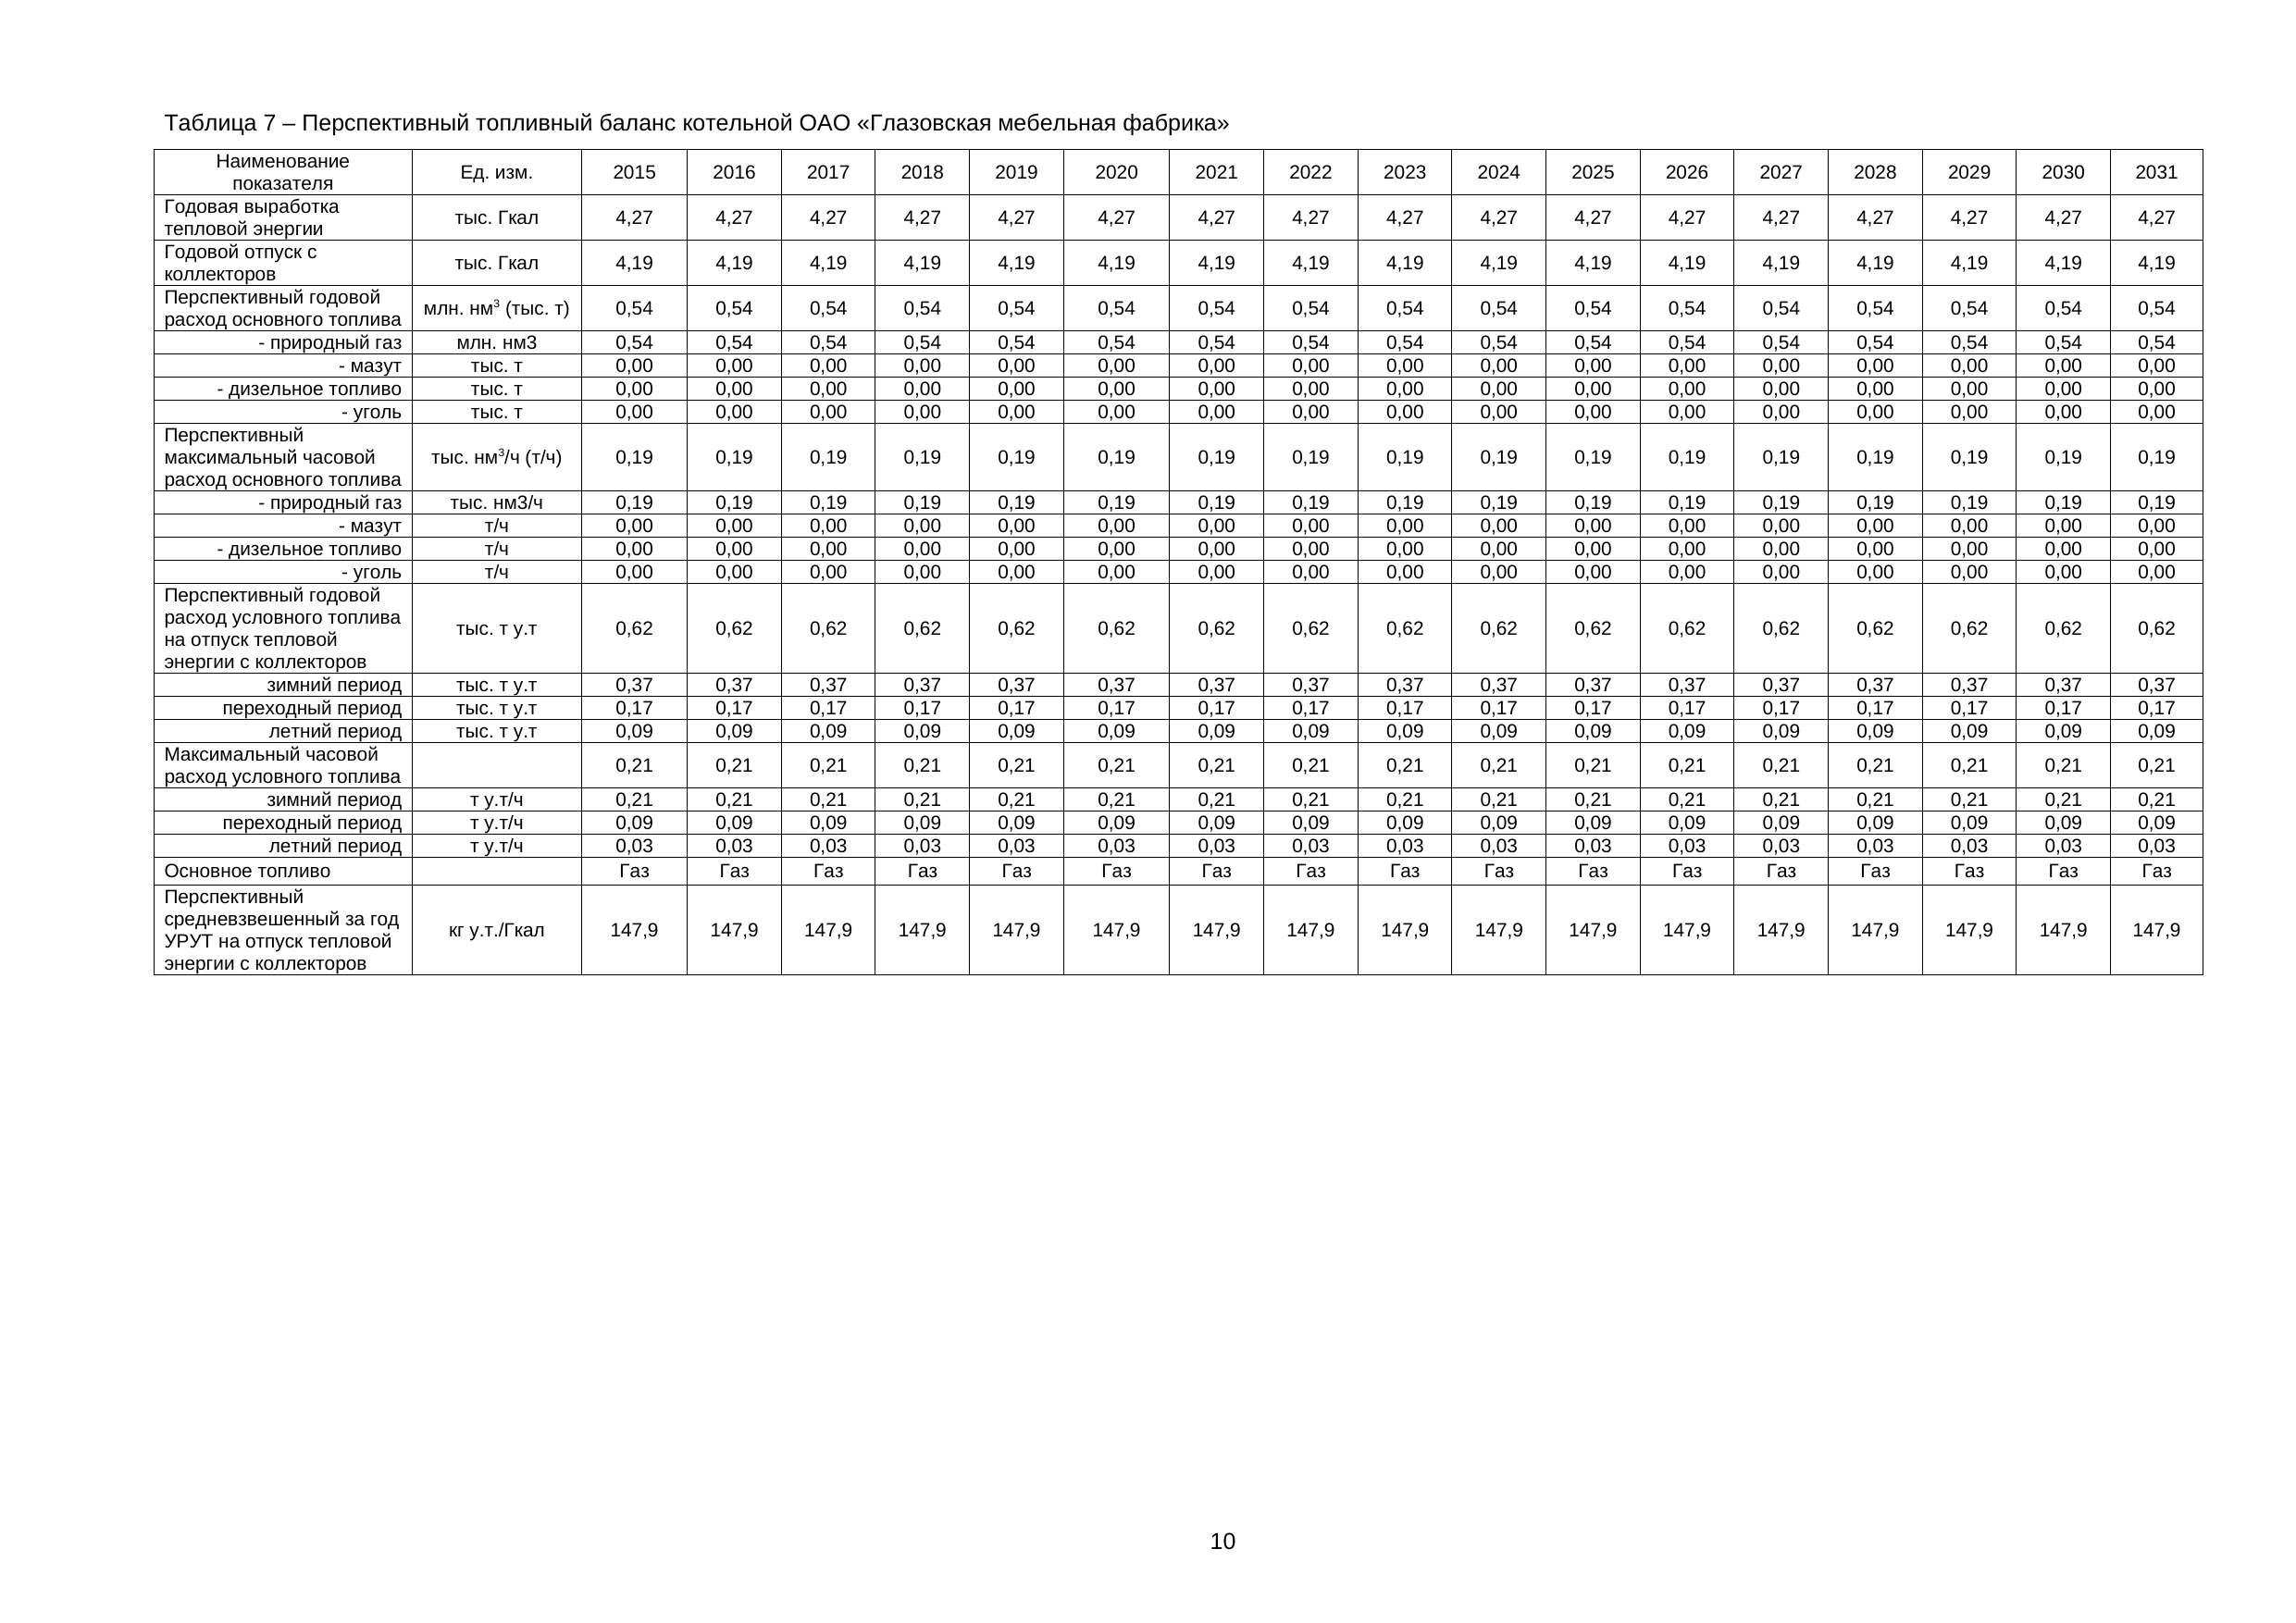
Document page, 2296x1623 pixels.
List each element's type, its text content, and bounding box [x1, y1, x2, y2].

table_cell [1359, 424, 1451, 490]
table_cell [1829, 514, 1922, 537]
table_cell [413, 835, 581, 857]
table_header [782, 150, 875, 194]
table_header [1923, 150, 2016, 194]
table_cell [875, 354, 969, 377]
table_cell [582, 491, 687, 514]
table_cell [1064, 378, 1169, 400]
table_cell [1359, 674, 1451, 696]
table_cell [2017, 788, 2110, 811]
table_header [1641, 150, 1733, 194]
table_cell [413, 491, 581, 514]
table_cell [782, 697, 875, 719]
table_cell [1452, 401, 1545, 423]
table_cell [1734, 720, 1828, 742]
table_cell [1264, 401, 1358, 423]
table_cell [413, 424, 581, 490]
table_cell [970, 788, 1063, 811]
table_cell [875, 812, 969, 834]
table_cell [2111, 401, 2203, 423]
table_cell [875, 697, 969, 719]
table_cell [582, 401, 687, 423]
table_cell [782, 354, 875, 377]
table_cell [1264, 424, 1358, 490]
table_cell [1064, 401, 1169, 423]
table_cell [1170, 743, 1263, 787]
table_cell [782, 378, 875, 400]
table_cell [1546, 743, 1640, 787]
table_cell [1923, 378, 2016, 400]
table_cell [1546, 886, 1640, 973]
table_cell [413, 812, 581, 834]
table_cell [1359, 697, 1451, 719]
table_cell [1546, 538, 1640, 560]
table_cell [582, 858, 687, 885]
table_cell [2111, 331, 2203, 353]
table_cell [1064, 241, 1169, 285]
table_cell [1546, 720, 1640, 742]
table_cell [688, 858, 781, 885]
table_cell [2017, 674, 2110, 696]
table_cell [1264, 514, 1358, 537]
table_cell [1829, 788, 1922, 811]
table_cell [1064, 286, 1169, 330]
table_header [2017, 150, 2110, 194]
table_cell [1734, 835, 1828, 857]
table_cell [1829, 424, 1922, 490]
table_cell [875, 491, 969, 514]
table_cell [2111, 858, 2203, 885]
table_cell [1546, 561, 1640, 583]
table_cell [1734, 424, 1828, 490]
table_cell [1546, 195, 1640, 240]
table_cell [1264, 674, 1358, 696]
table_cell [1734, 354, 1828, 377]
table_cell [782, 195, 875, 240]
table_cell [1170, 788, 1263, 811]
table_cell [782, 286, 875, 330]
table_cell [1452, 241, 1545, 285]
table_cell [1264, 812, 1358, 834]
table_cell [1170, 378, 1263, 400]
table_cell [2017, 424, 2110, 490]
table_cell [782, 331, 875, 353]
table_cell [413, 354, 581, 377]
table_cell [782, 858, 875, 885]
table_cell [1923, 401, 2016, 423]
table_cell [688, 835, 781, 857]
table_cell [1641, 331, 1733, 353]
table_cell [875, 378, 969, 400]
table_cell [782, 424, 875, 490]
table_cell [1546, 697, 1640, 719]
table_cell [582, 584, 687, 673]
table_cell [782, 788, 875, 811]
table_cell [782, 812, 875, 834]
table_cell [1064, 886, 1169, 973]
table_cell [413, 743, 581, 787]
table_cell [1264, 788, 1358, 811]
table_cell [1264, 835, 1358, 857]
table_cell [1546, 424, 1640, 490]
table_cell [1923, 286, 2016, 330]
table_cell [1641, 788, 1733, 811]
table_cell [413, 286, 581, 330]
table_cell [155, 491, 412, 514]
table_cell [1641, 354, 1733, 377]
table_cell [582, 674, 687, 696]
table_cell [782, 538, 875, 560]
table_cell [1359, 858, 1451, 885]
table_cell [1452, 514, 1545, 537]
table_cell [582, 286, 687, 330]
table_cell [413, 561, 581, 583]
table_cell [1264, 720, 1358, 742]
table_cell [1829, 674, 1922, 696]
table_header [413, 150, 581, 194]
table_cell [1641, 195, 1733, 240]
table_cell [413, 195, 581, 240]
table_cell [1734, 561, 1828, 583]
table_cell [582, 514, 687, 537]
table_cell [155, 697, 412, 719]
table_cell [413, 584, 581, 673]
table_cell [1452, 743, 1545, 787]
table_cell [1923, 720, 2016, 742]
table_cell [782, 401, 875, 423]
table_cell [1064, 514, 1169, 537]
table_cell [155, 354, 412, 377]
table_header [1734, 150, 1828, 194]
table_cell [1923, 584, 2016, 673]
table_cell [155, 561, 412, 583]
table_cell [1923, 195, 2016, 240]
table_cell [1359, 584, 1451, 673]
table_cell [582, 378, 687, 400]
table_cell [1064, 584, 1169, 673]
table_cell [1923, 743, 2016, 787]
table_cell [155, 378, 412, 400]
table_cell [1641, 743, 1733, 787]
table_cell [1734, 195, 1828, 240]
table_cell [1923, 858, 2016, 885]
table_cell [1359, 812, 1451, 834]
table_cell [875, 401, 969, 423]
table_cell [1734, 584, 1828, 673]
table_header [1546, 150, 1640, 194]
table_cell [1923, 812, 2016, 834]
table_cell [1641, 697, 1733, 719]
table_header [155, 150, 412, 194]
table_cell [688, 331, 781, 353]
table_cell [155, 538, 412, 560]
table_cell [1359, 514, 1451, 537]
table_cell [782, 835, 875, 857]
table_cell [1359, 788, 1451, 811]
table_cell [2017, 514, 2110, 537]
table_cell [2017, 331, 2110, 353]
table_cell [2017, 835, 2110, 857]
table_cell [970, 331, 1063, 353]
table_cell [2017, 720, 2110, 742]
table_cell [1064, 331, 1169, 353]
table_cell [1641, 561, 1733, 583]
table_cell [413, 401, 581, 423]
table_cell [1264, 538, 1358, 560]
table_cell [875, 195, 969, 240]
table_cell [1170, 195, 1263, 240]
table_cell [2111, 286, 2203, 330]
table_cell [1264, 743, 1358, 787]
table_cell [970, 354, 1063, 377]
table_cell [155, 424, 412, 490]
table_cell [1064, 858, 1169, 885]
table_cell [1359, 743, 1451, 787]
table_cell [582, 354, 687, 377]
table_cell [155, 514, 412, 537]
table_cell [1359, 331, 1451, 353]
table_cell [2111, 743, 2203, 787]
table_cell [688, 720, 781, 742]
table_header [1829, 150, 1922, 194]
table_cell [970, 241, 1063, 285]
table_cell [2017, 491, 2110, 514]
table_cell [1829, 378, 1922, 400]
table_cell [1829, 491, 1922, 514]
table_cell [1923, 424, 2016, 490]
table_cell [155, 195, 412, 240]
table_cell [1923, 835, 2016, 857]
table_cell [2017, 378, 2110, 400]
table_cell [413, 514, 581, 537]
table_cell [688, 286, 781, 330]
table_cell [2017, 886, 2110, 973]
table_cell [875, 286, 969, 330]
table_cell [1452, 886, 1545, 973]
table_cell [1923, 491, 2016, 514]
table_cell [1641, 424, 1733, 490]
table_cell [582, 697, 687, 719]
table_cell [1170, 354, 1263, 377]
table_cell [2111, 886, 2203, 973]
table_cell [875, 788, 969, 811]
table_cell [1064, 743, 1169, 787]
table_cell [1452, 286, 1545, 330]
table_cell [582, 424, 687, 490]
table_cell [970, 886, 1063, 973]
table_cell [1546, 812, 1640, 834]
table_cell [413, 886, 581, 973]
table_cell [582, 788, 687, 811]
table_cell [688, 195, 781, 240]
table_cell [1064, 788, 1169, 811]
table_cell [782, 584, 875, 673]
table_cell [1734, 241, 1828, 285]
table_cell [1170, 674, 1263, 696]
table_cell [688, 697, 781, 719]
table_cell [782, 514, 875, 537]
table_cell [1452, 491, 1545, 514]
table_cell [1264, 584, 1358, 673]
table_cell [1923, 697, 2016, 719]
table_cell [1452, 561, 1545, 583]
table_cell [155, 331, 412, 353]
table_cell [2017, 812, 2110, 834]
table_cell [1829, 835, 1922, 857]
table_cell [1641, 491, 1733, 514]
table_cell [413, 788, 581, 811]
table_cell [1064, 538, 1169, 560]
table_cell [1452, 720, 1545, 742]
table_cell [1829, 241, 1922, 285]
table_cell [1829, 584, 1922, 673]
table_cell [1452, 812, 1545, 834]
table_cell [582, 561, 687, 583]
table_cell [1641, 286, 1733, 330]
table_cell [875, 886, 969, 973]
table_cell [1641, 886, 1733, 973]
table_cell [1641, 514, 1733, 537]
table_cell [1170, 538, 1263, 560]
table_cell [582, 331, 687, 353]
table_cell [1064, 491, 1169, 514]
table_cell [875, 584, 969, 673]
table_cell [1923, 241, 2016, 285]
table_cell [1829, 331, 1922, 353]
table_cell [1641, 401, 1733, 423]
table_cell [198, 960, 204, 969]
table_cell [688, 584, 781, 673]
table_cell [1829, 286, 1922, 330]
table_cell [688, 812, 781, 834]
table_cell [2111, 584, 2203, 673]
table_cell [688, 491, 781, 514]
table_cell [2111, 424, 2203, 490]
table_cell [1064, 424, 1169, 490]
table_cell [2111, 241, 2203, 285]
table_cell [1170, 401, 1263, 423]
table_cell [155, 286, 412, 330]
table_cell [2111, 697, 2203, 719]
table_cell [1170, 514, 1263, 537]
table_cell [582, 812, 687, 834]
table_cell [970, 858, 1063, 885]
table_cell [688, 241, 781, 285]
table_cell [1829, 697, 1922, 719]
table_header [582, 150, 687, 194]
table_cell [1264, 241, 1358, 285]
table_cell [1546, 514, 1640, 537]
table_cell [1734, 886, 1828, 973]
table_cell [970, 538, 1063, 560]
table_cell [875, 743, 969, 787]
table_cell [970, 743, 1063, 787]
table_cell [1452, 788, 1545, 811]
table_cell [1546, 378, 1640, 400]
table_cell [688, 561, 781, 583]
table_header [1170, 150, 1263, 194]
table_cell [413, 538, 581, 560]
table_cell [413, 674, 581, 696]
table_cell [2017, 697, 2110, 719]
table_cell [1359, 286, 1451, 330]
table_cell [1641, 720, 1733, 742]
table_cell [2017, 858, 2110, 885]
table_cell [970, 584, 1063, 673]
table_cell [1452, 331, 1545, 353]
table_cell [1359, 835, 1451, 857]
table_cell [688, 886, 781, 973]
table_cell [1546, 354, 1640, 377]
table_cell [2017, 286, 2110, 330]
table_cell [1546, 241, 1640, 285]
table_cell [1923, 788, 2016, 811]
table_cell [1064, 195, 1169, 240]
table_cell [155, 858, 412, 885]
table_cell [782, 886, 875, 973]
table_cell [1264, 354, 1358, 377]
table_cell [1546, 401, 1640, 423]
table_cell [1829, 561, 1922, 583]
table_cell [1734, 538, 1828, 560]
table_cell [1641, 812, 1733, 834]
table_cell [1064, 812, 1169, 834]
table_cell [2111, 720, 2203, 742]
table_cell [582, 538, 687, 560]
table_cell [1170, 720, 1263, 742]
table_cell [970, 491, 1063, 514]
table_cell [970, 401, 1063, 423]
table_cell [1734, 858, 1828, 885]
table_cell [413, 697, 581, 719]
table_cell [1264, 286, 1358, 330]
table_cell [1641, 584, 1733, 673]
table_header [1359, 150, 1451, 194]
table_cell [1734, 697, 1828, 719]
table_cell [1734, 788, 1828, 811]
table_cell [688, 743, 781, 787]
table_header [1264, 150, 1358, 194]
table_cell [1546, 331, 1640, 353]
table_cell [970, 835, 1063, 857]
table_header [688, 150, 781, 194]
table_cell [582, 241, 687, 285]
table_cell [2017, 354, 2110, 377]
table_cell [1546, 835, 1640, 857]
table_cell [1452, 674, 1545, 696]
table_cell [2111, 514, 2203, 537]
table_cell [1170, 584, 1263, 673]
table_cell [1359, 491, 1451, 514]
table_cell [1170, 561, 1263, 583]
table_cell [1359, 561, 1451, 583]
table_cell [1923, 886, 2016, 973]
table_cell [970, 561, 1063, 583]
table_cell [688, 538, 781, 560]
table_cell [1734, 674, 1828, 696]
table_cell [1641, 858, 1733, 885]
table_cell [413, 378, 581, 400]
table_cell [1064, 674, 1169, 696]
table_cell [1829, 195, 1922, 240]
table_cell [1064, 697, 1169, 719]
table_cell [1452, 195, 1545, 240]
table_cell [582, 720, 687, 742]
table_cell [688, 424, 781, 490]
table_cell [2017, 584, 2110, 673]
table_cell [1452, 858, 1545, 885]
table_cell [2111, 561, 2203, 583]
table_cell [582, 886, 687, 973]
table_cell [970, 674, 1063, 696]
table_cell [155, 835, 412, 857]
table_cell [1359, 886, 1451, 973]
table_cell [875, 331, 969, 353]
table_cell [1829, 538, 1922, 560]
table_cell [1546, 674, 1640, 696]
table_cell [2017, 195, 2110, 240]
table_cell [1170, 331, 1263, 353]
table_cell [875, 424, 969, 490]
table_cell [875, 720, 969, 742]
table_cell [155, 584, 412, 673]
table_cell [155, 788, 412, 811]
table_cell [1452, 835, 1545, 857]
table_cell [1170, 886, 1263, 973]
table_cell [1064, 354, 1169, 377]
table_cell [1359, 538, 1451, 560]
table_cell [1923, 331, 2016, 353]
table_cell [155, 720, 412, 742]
text Таблица 7 – Перспективный топливный баланс котельной ОАО «Глазовская мебельная фабрика» [164, 109, 2214, 136]
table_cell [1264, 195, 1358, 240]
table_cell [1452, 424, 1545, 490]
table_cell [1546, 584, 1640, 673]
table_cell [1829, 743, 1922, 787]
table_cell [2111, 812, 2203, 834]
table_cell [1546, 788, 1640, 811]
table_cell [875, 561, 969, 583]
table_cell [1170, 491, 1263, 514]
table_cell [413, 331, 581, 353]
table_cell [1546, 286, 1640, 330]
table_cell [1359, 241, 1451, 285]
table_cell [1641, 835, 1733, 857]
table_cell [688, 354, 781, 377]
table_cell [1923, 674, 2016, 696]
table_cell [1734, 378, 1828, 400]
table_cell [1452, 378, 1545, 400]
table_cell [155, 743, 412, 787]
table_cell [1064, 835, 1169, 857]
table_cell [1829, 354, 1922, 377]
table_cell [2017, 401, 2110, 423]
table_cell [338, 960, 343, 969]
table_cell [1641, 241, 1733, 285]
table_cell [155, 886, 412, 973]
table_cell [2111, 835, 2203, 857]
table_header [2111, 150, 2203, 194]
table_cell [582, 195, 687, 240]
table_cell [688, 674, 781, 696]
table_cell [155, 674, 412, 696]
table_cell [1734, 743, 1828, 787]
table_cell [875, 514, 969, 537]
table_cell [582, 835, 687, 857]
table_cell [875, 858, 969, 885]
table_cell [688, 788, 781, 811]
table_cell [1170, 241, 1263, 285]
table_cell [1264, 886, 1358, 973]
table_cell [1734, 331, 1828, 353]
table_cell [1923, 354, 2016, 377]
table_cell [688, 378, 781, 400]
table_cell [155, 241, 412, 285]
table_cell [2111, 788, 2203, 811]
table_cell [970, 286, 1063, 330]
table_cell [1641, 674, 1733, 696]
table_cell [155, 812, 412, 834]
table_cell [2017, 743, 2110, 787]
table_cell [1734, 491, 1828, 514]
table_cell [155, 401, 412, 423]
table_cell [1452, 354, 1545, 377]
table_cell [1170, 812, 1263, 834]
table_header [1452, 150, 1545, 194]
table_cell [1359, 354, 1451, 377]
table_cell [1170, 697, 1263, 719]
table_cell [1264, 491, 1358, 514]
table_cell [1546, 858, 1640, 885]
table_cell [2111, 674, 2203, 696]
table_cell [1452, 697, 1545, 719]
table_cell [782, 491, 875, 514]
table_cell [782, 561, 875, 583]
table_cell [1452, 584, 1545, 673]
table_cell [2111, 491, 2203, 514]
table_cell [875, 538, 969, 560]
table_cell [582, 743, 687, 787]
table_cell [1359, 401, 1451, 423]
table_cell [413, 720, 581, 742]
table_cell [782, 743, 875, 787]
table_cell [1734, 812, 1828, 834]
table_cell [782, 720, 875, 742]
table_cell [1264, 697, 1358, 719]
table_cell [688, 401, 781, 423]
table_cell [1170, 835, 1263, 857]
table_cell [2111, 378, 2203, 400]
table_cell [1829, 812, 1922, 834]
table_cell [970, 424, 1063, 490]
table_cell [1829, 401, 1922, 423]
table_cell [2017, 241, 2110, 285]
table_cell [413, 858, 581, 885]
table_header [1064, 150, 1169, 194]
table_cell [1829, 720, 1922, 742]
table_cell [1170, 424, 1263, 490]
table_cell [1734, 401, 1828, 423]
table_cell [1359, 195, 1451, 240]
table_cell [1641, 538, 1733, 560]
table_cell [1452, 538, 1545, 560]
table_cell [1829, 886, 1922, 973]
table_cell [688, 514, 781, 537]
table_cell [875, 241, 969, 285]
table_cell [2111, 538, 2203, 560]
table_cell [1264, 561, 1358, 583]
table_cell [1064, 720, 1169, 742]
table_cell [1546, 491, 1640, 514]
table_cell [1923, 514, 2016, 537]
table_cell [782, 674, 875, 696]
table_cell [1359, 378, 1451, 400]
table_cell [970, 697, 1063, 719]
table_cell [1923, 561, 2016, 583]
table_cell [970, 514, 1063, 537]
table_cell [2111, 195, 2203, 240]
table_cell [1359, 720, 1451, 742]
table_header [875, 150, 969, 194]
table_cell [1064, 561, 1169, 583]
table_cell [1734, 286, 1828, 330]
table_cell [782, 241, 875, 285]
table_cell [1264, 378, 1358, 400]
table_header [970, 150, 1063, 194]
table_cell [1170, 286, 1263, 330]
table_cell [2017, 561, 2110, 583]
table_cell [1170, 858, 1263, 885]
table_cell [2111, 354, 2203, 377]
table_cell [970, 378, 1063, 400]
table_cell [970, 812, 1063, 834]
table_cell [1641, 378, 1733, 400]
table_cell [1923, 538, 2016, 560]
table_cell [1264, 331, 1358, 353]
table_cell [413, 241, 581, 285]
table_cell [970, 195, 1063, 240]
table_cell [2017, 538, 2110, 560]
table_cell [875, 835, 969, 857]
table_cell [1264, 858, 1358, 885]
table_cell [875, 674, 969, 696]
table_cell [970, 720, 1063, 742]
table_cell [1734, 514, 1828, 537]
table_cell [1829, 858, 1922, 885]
